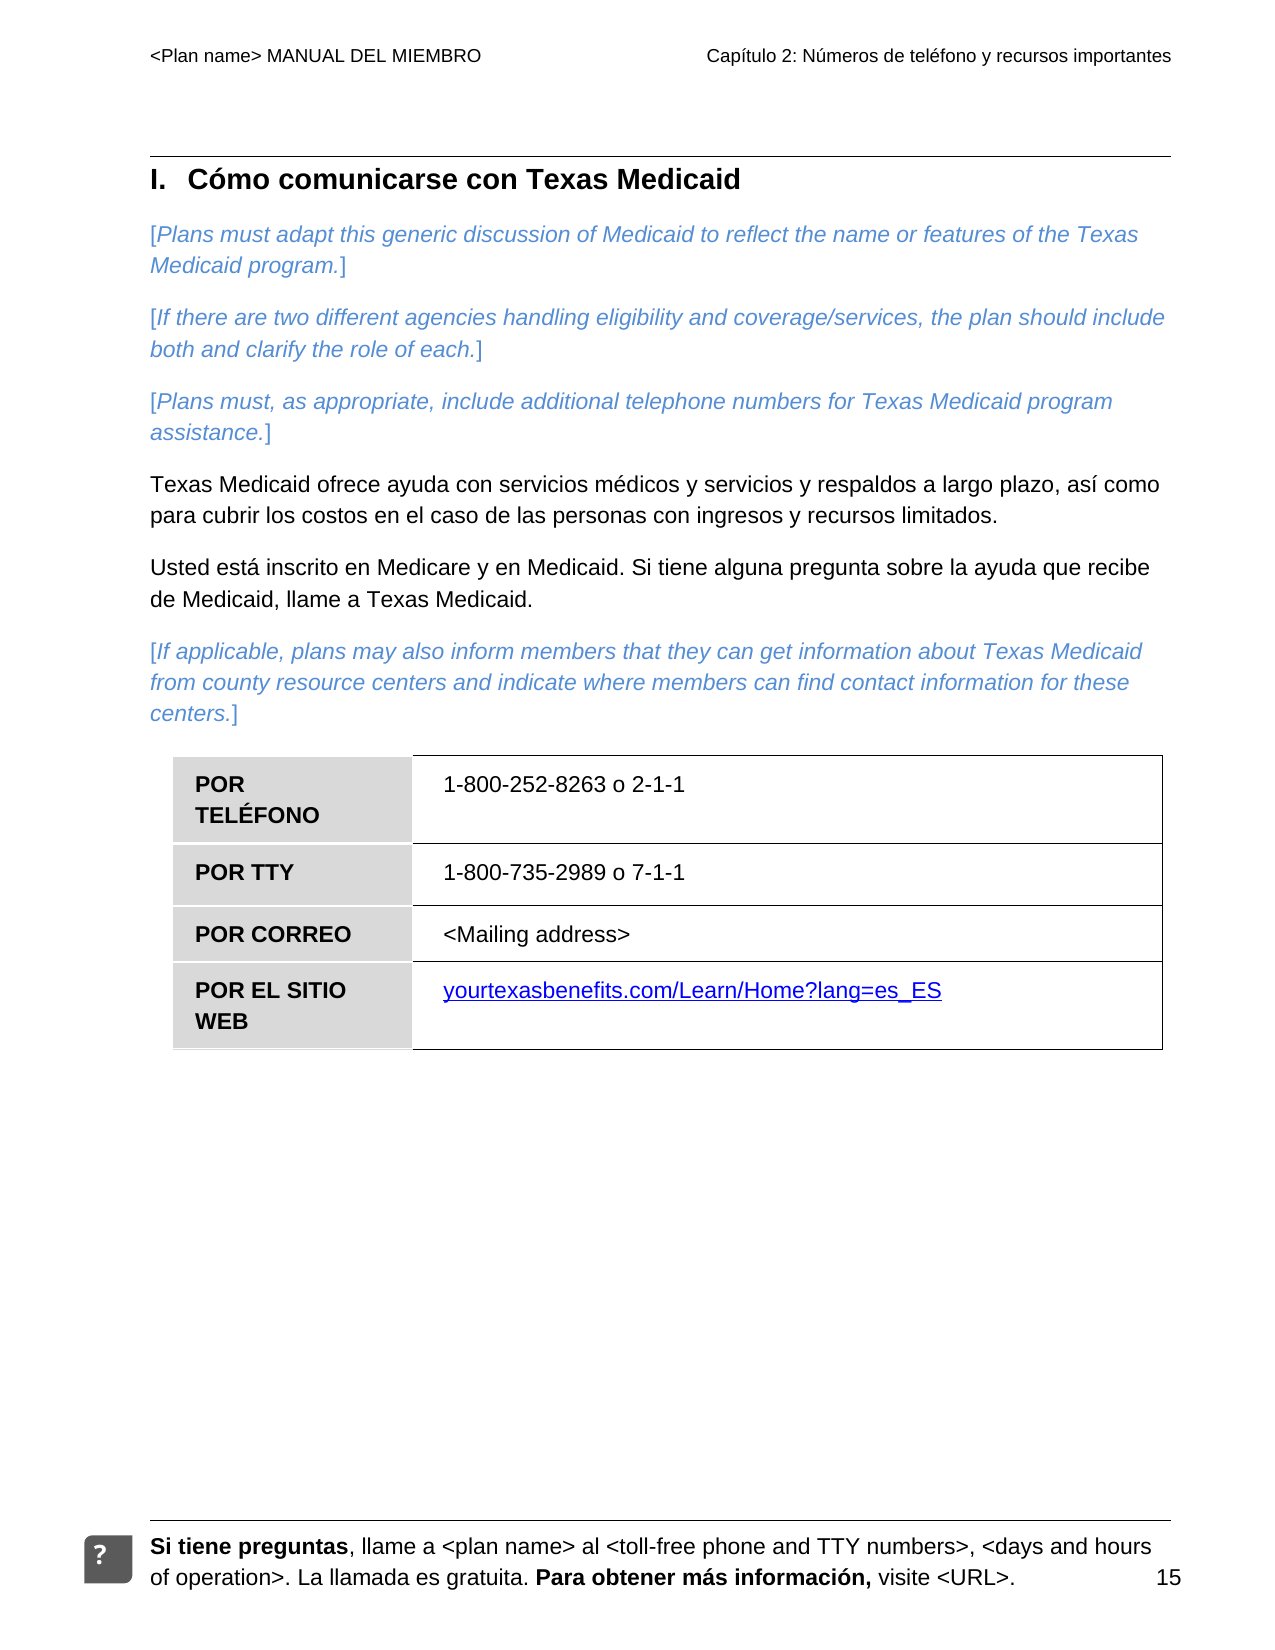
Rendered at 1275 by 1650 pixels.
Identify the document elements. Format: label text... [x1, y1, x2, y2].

table_header [413, 749, 1162, 755]
table_cell POR CORREO [173, 907, 412, 961]
table_cell <Mailing address> [413, 906, 1162, 961]
text [If applicable, plans may also inform members that they can get information about Texas Medicaid from county resource centers and indicate where members can find contact information for these centers.] [150, 634, 1171, 728]
text [Plans must adapt this generic discussion of Medicaid to reflect the name or features of the Texas Medicaid program.] [150, 217, 1171, 280]
table_cell 1-800-252-8263 o 2-1-1 [413, 756, 1162, 842]
table_cell POR TELÉFONO [173, 757, 412, 842]
text Texas Medicaid ofrece ayuda con servicios médicos y servicios y respaldos a largo plazo, así como para cubrir los costos en el caso de las personas con ingresos y recursos limitados. [150, 467, 1171, 530]
subtitle Cómo comunicarse con Texas Medicaid [150, 157, 1171, 197]
table_cell POR TTY [173, 845, 412, 905]
table_cell yourtexasbenefits.com/Learn/Home?lang=es_ES [413, 962, 1162, 1048]
table_cell POR EL SITIO WEB [173, 963, 412, 1048]
text Usted está inscrito en Medicare y en Medicaid. Si tiene alguna pregunta sobre la ayuda que recibe de Medicaid, llame a Texas Medicaid. [150, 551, 1171, 613]
text [Plans must, as appropriate, include additional telephone numbers for Texas Medicaid program assistance.] [150, 384, 1171, 447]
table_cell 1-800-735-2989 o 7-1-1 [413, 844, 1162, 905]
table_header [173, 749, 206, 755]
text [If there are two different agencies handling eligibility and coverage/services, the plan should include both and clarify the role of each.] [150, 301, 1171, 363]
